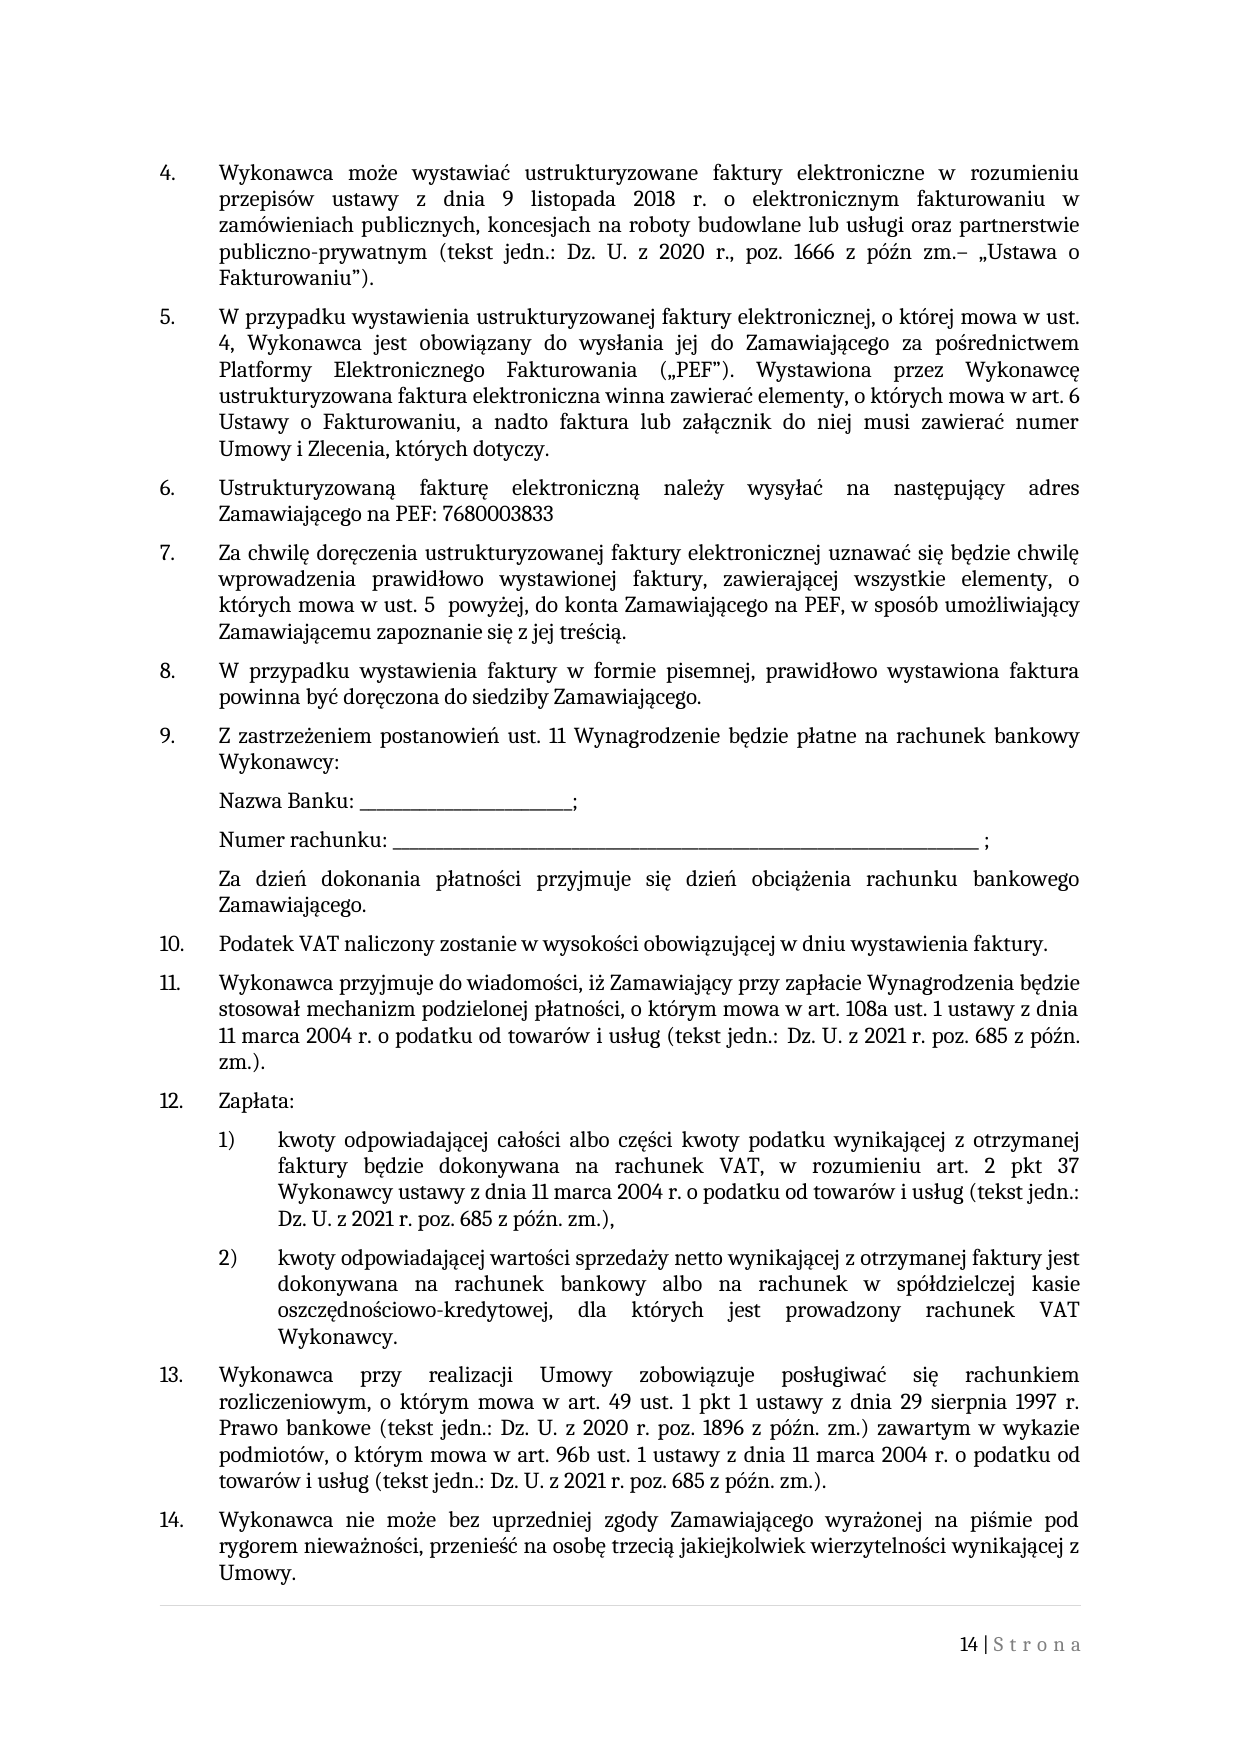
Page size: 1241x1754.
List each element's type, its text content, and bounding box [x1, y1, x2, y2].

text 1) kwoty odpowiadającej całości albo części kwoty podatku wynikającej z otrzymanej faktury będzie dokonywana na rachunek VAT, w rozumieniu art. 2 pkt 37 Wykonawcy ustawy z dnia 11 marca 2004 r. o podatku od towarów i usług (tekst jedn.: Dz. U. z 2021 r. poz. 685 z późn. zm.), [218, 1126, 1081, 1232]
list Wykonawca nie może bez uprzedniej zgody Zamawiającego wyrażonej na piśmie pod rygorem nieważności, przenieść na osobę trzecią jakiejkolwiek wierzytelności wynikającej z Umowy. [159, 1507, 1081, 1586]
list Wykonawca przy realizacji Umowy zobowiązuje posługiwać się rachunkiem rozliczeniowym, o którym mowa w art. 49 ust. 1 pkt 1 ustawy z dnia 29 sierpnia 1997 r. Prawo bankowe (tekst jedn.: Dz. U. z 2020 r. poz. 1896 z późn. zm.) zawartym w wykazie podmiotów, o którym mowa w art. 96b ust. 1 ustawy z dnia 11 marca 2004 r. o podatku od towarów i usług (tekst jedn.: Dz. U. z 2021 r. poz. 685 z późn. zm.). [159, 1362, 1081, 1494]
text Nazwa Banku: _________________________; [218, 788, 1081, 814]
list Zapłata: [159, 1088, 1081, 1114]
list Ustrukturyzowaną fakturę elektroniczną należy wysyłać na następujący adres Zamawiającego na PEF: 7680003833 [159, 474, 1081, 527]
text Za dzień dokonania płatności przyjmuje się dzień obciążenia rachunku bankowego Zamawiającego. [218, 866, 1081, 918]
list Podatek VAT naliczony zostanie w wysokości obowiązującej w dniu wystawienia faktury. [159, 931, 1081, 957]
list Wykonawca może wystawiać ustrukturyzowane faktury elektroniczne w rozumieniu przepisów ustawy z dnia 9 listopada 2018 r. o elektronicznym fakturowaniu w zamówieniach publicznych, koncesjach na roboty budowlane lub usługi oraz partnerstwie publiczno-prywatnym (tekst jedn.: Dz. U. z 2020 r., poz. 1666 z późn zm.– „Ustawa o Fakturowaniu”). [159, 159, 1081, 291]
list Za chwilę doręczenia ustrukturyzowanej faktury elektronicznej uznawać się będzie chwilę wprowadzenia prawidłowo wystawionej faktury, zawierającej wszystkie elementy, o których mowa w ust. 5 powyżej, do konta Zamawiającego na PEF, w sposób umożliwiający Zamawiającemu zapoznanie się z jej treścią. [159, 539, 1081, 645]
text 2) kwoty odpowiadającej wartości sprzedaży netto wynikającej z otrzymanej faktury jest dokonywana na rachunek bankowy albo na rachunek w spółdzielczej kasie oszczędnościowo-kredytowej, dla których jest prowadzony rachunek VAT Wykonawcy. [218, 1244, 1081, 1350]
list W przypadku wystawienia ustrukturyzowanej faktury elektronicznej, o której mowa w ust. 4, Wykonawca jest obowiązany do wysłania jej do Zamawiającego za pośrednictwem Platformy Elektronicznego Fakturowania („PEF”). Wystawiona przez Wykonawcę ustrukturyzowana faktura elektroniczna winna zawierać elementy, o których mowa w art. 6 Ustawy o Fakturowaniu, a nadto faktura lub załącznik do niej musi zawierać numer Umowy i Zlecenia, których dotyczy. [159, 304, 1081, 462]
list Wykonawca przyjmuje do wiadomości, iż Zamawiający przy zapłacie Wynagrodzenia będzie stosował mechanizm podzielonej płatności, o którym mowa w art. 108a ust. 1 ustawy z dnia 11 marca 2004 r. o podatku od towarów i usług (tekst jedn.: Dz. U. z 2021 r. poz. 685 z późn. zm.). [159, 970, 1081, 1075]
list Z zastrzeżeniem postanowień ust. 11 Wynagrodzenie będzie płatne na rachunek bankowy Wykonawcy: [159, 723, 1081, 775]
list W przypadku wystawienia faktury w formie pisemnej, prawidłowo wystawiona faktura powinna być doręczona do siedziby Zamawiającego. [159, 657, 1081, 710]
text Numer rachunku: _____________________________________________________________________ ; [218, 827, 1081, 853]
